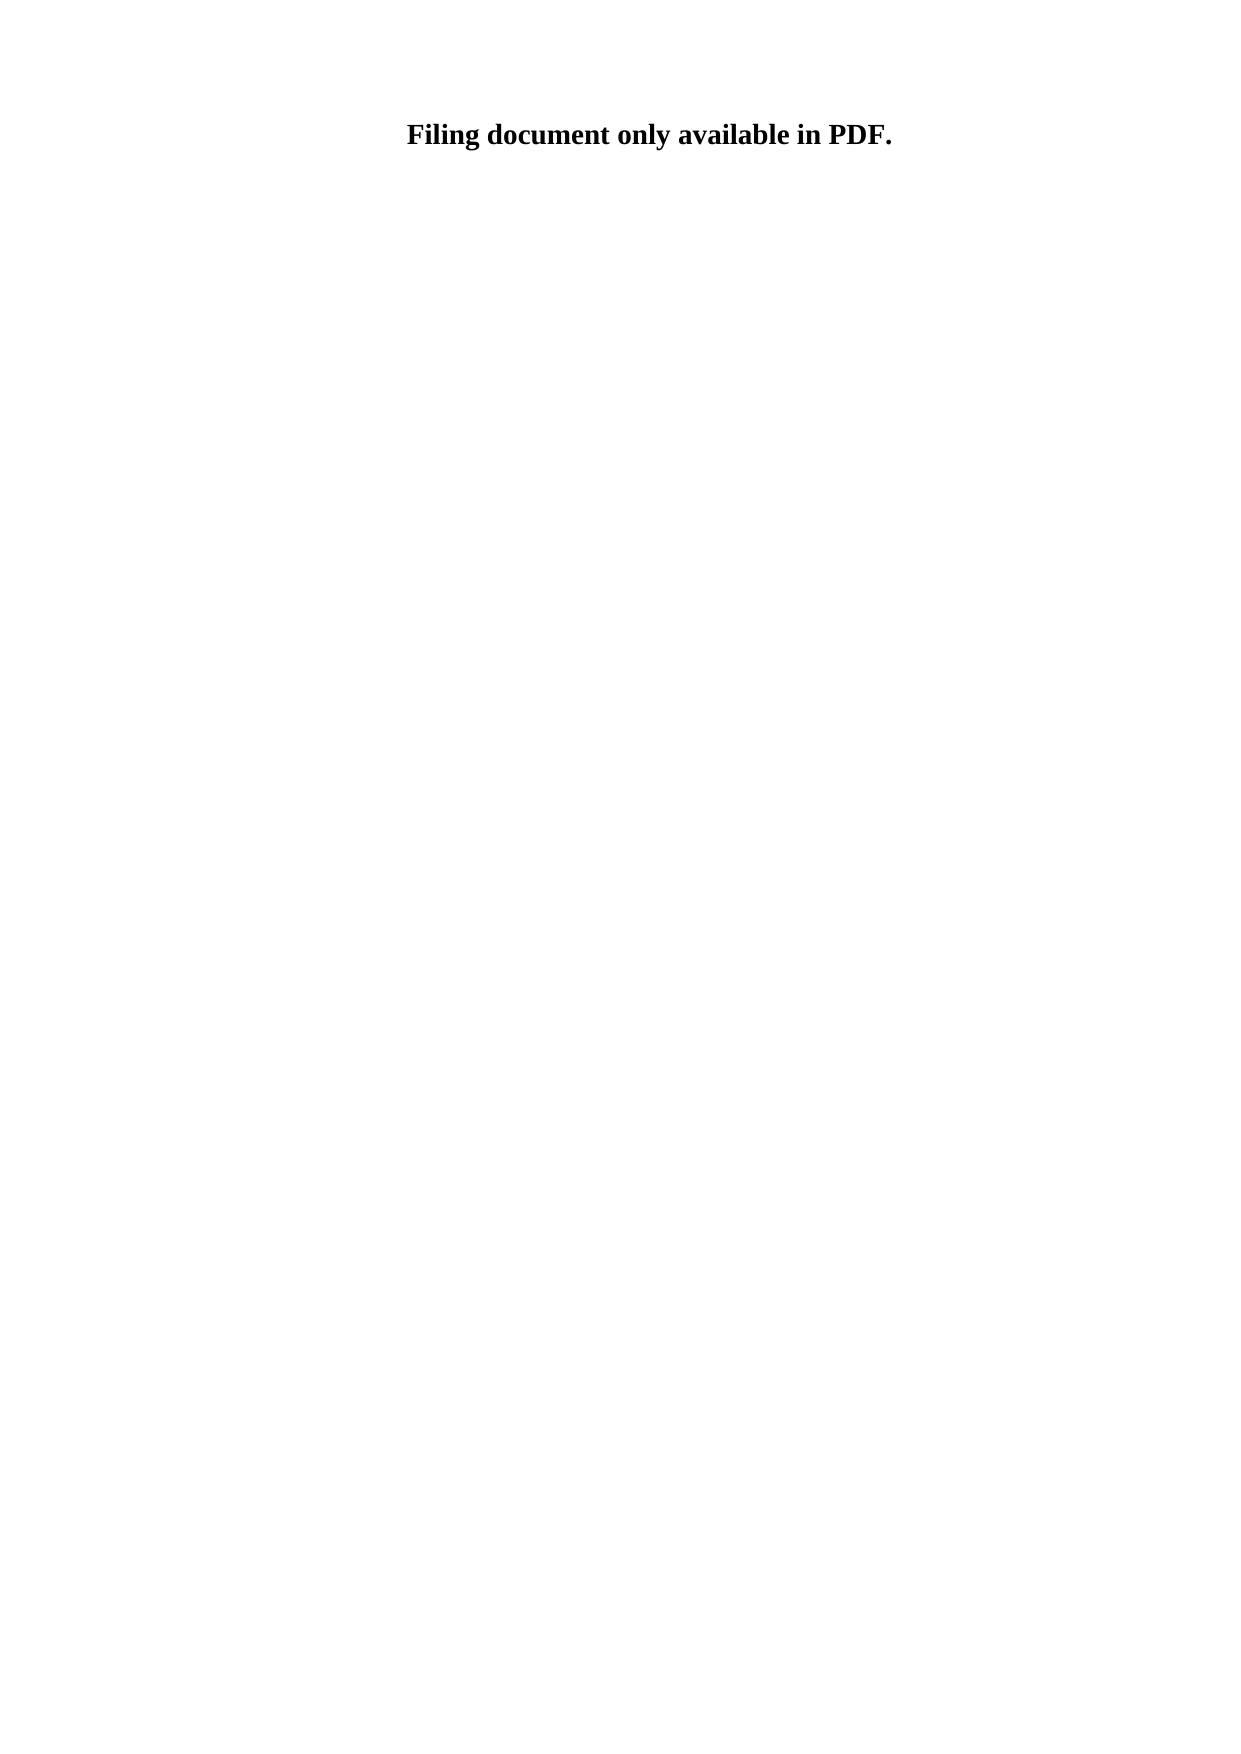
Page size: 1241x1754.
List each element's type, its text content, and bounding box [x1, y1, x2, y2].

subtitle Filing document only available in PDF. [118, 117, 1181, 151]
